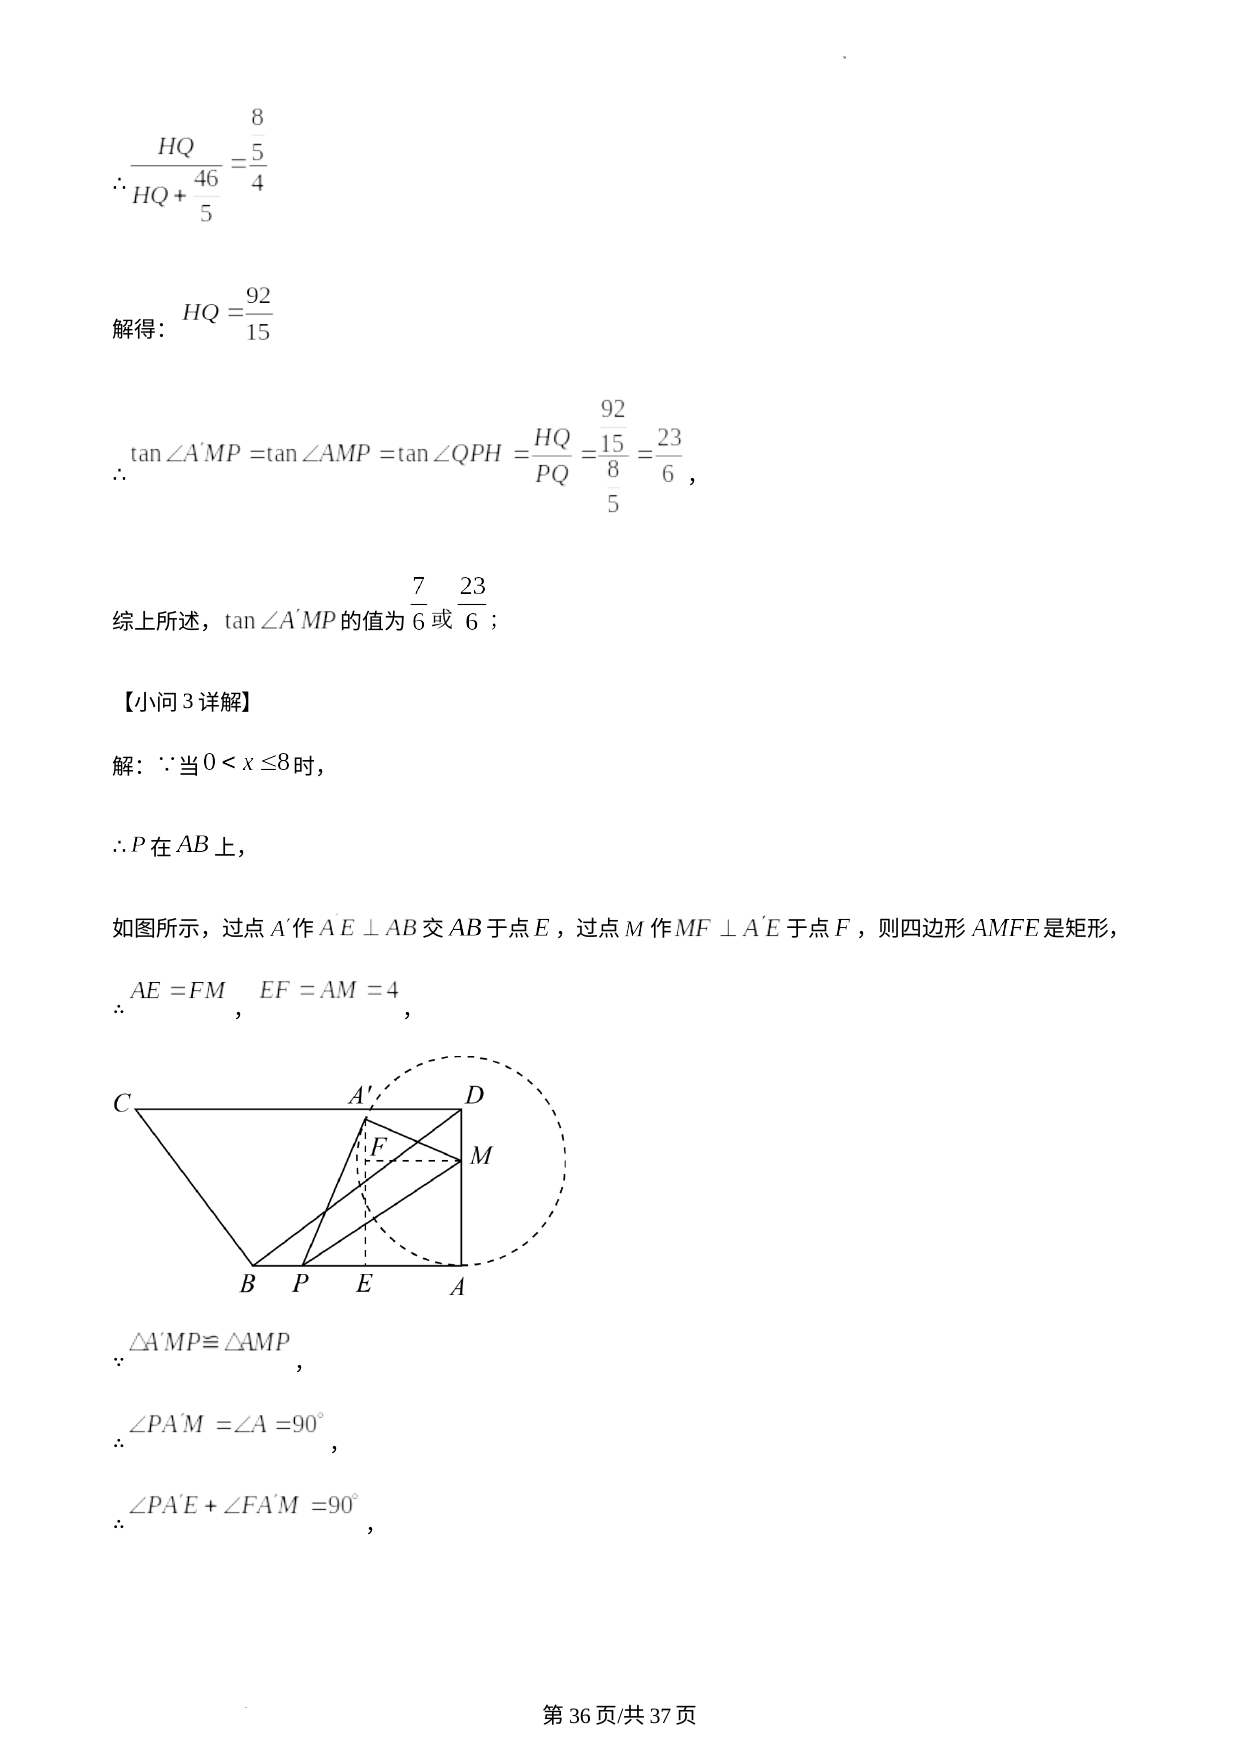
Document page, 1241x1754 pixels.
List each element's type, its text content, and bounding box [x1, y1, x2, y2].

text 解得： [112, 279, 1128, 377]
text ∴在上， [112, 813, 1128, 878]
text ∴， [112, 393, 1128, 555]
text ∴，， [112, 975, 1128, 1040]
text ∵， [112, 1328, 1128, 1393]
text ∴， [112, 1490, 1128, 1555]
text 综上所述，的值为或； [112, 571, 1128, 668]
text ∴， [112, 1409, 1128, 1474]
text ∴ [112, 102, 1128, 264]
text 如图所示，过点作交于点，过点作于点，则四边形是矩形， [112, 894, 1128, 959]
text 解：∵当时， [112, 733, 1128, 798]
picture [112, 1056, 566, 1303]
text 【小问3详解】 [112, 684, 1128, 717]
